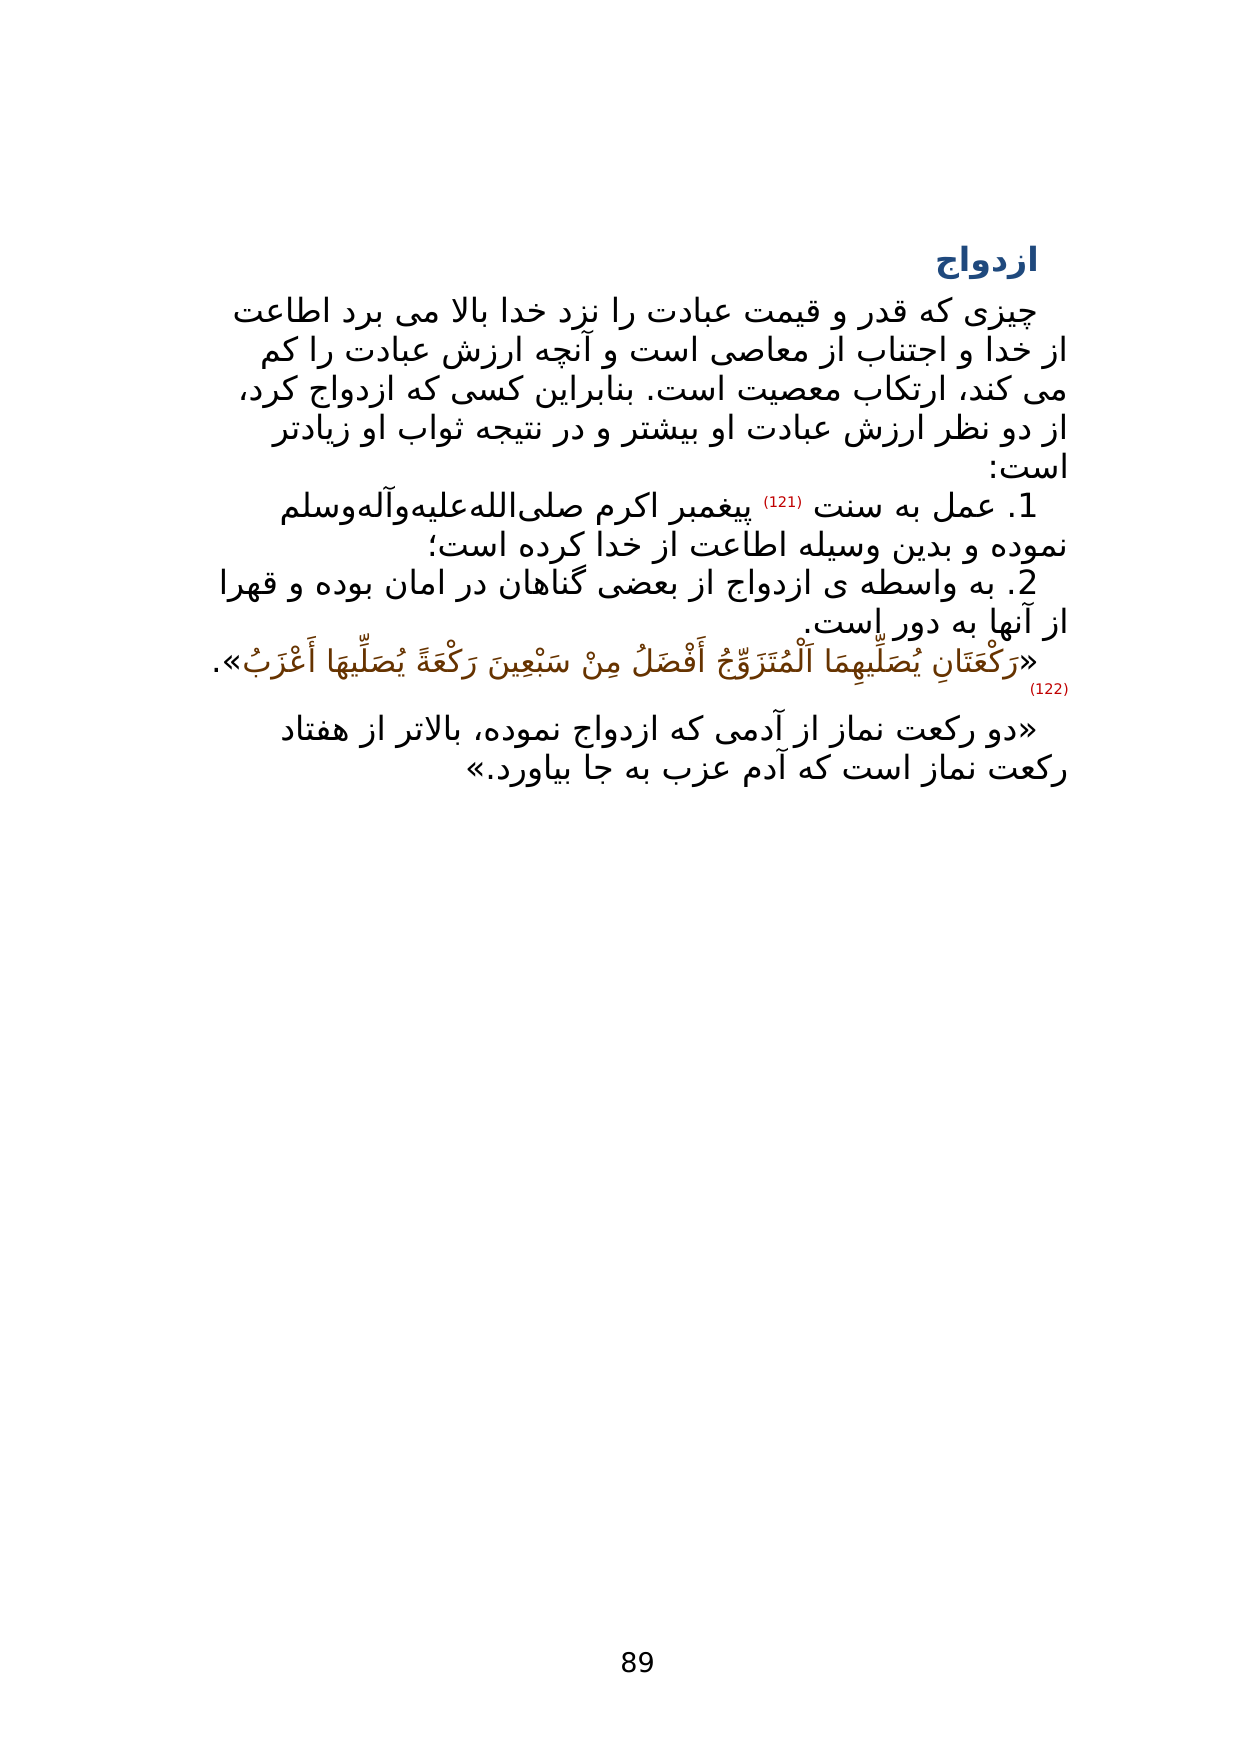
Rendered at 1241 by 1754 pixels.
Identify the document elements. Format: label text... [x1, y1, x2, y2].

text 1. عمل به سنت (121) پیغمبر اکرم صلى‌الله‌عليه‌وآله‌وسلم نموده و بدین وسیله اطاعت از خدا کرده است؛ [206, 486, 1069, 564]
text چیزی که قدر و قیمت عبادت را نزد خدا بالا می برد اطاعت از خدا و اجتناب از معاصی است و آنچه ارزش عبادت را کم می کند، ارتکاب معصیت است. بنابراین کسی که ازدواج کرد، از دو نظر ارزش عبادت او بیشتر و در نتیجه ثواب او زیادتر است: [206, 292, 1069, 486]
subtitle ازدواج [206, 241, 1069, 279]
text «رَكْعَتَانِ يُصَلِّيهِمَا اَلْمُتَزَوِّجُ أَفْضَلُ مِنْ سَبْعِينَ رَكْعَةً يُصَلِّيهَا أَعْزَبُ». (122) [206, 642, 1069, 709]
text 2. به واسطه ی ازدواج از بعضی گناهان در امان بوده و قهرا از آنها به دور است. [206, 564, 1069, 642]
text «دو رکعت نماز از آدمی که ازدواج نموده، بالاتر از هفتاد رکعت نماز است که آدم عزب به جا بیاورد.» [206, 709, 1069, 787]
